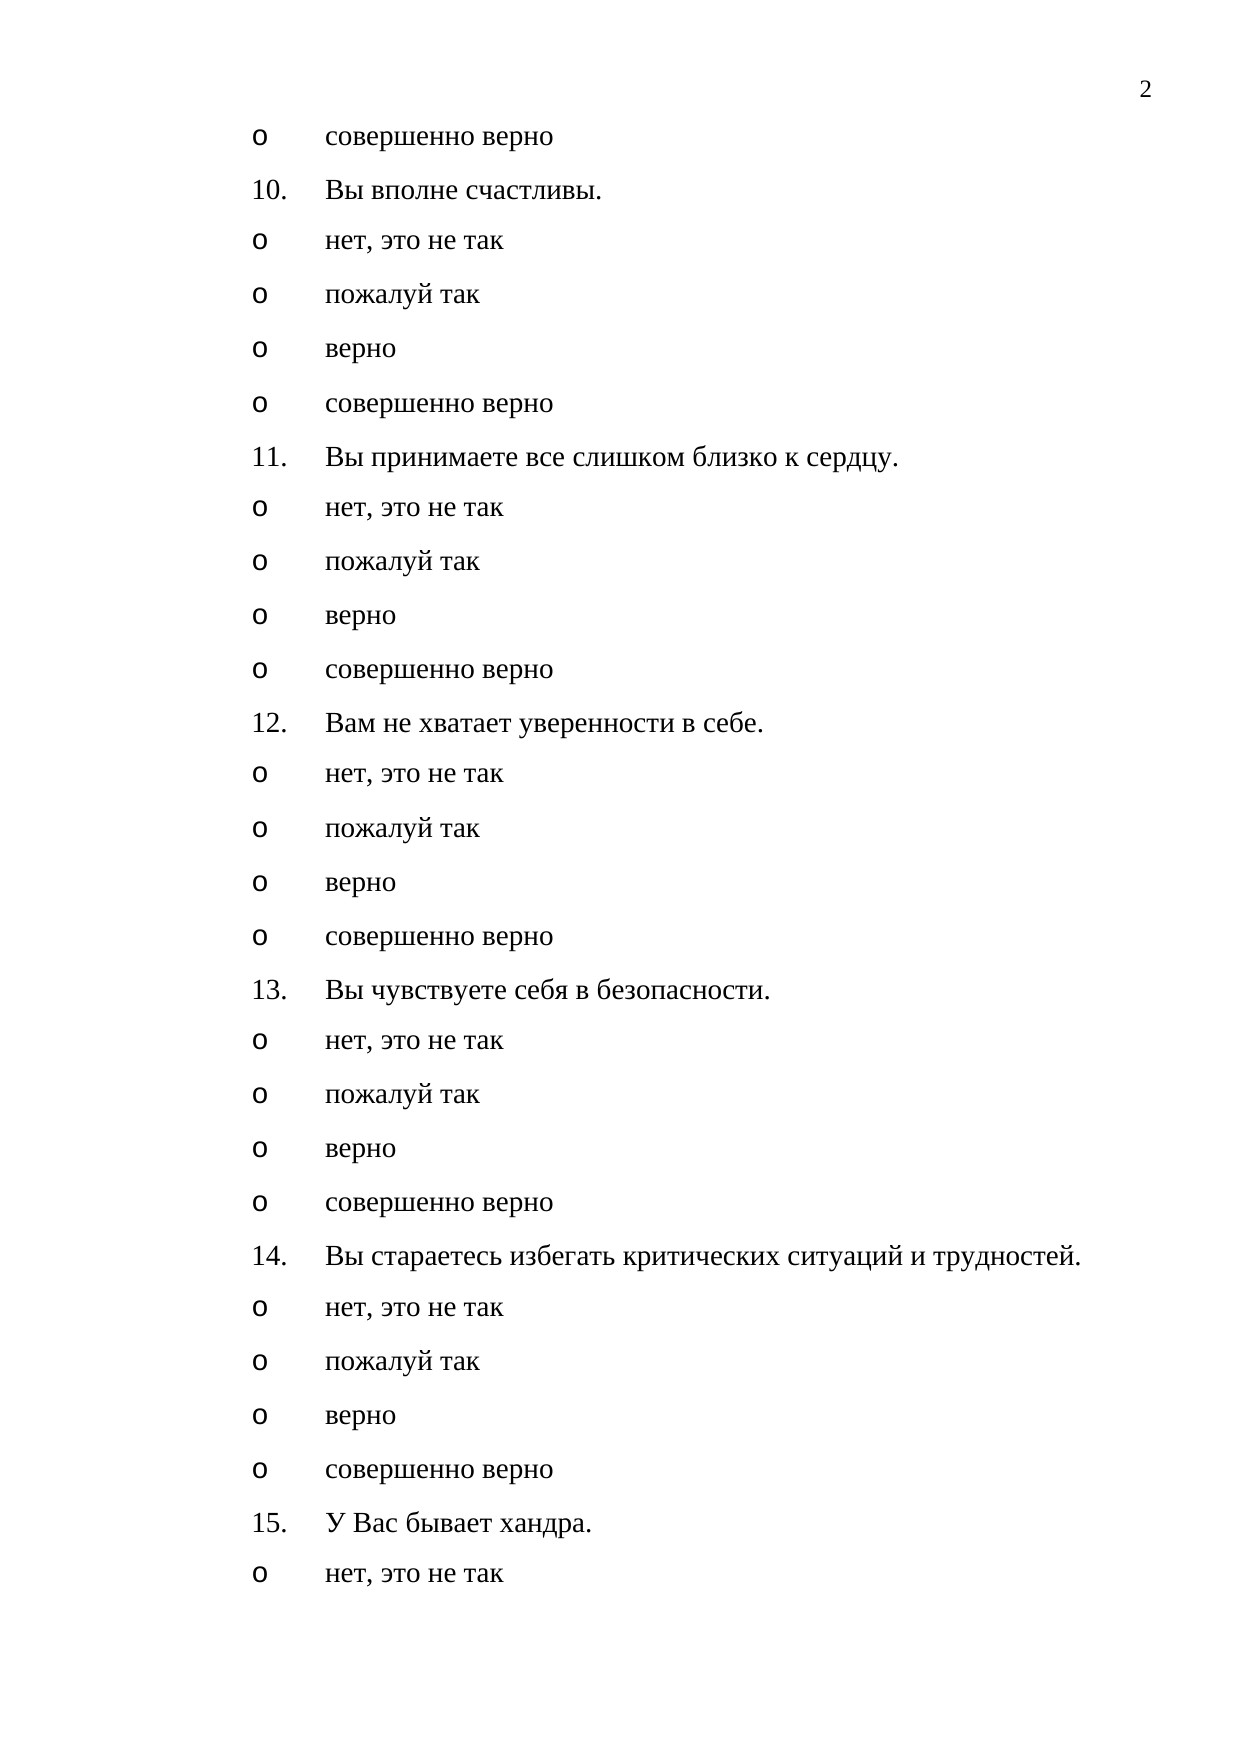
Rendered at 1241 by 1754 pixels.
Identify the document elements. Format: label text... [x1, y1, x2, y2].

list верно [177, 597, 1152, 633]
list нет, это не так [177, 756, 1152, 792]
list совершенно верно [177, 118, 1152, 154]
list совершенно верно [177, 1451, 1152, 1487]
list Вам не хватает уверенности в себе. [177, 705, 1152, 739]
list Вы чувствуете себя в безопасности. [177, 972, 1152, 1005]
list верно [177, 864, 1152, 900]
list Вы стараетесь избегать критических ситуаций и трудностей. [177, 1238, 1152, 1272]
list пожалуй так [177, 543, 1152, 579]
list Вы принимаете все слишком близко к сердцу. [177, 439, 1152, 472]
list нет, это не так [177, 1289, 1152, 1325]
list верно [177, 331, 1152, 367]
list совершенно верно [177, 651, 1152, 687]
list пожалуй так [177, 1076, 1152, 1112]
list верно [177, 1397, 1152, 1433]
list пожалуй так [177, 1343, 1152, 1379]
list совершенно верно [177, 918, 1152, 954]
list нет, это не так [177, 489, 1152, 525]
list пожалуй так [177, 277, 1152, 313]
list нет, это не так [177, 1022, 1152, 1058]
list верно [177, 1130, 1152, 1166]
list совершенно верно [177, 1184, 1152, 1220]
list Вы вполне счастливы. [177, 172, 1152, 206]
list совершенно верно [177, 385, 1152, 421]
list нет, это не так [177, 1555, 1152, 1591]
list У Вас бывает хандра. [177, 1505, 1152, 1538]
list пожалуй так [177, 810, 1152, 846]
list нет, это не так [177, 222, 1152, 258]
